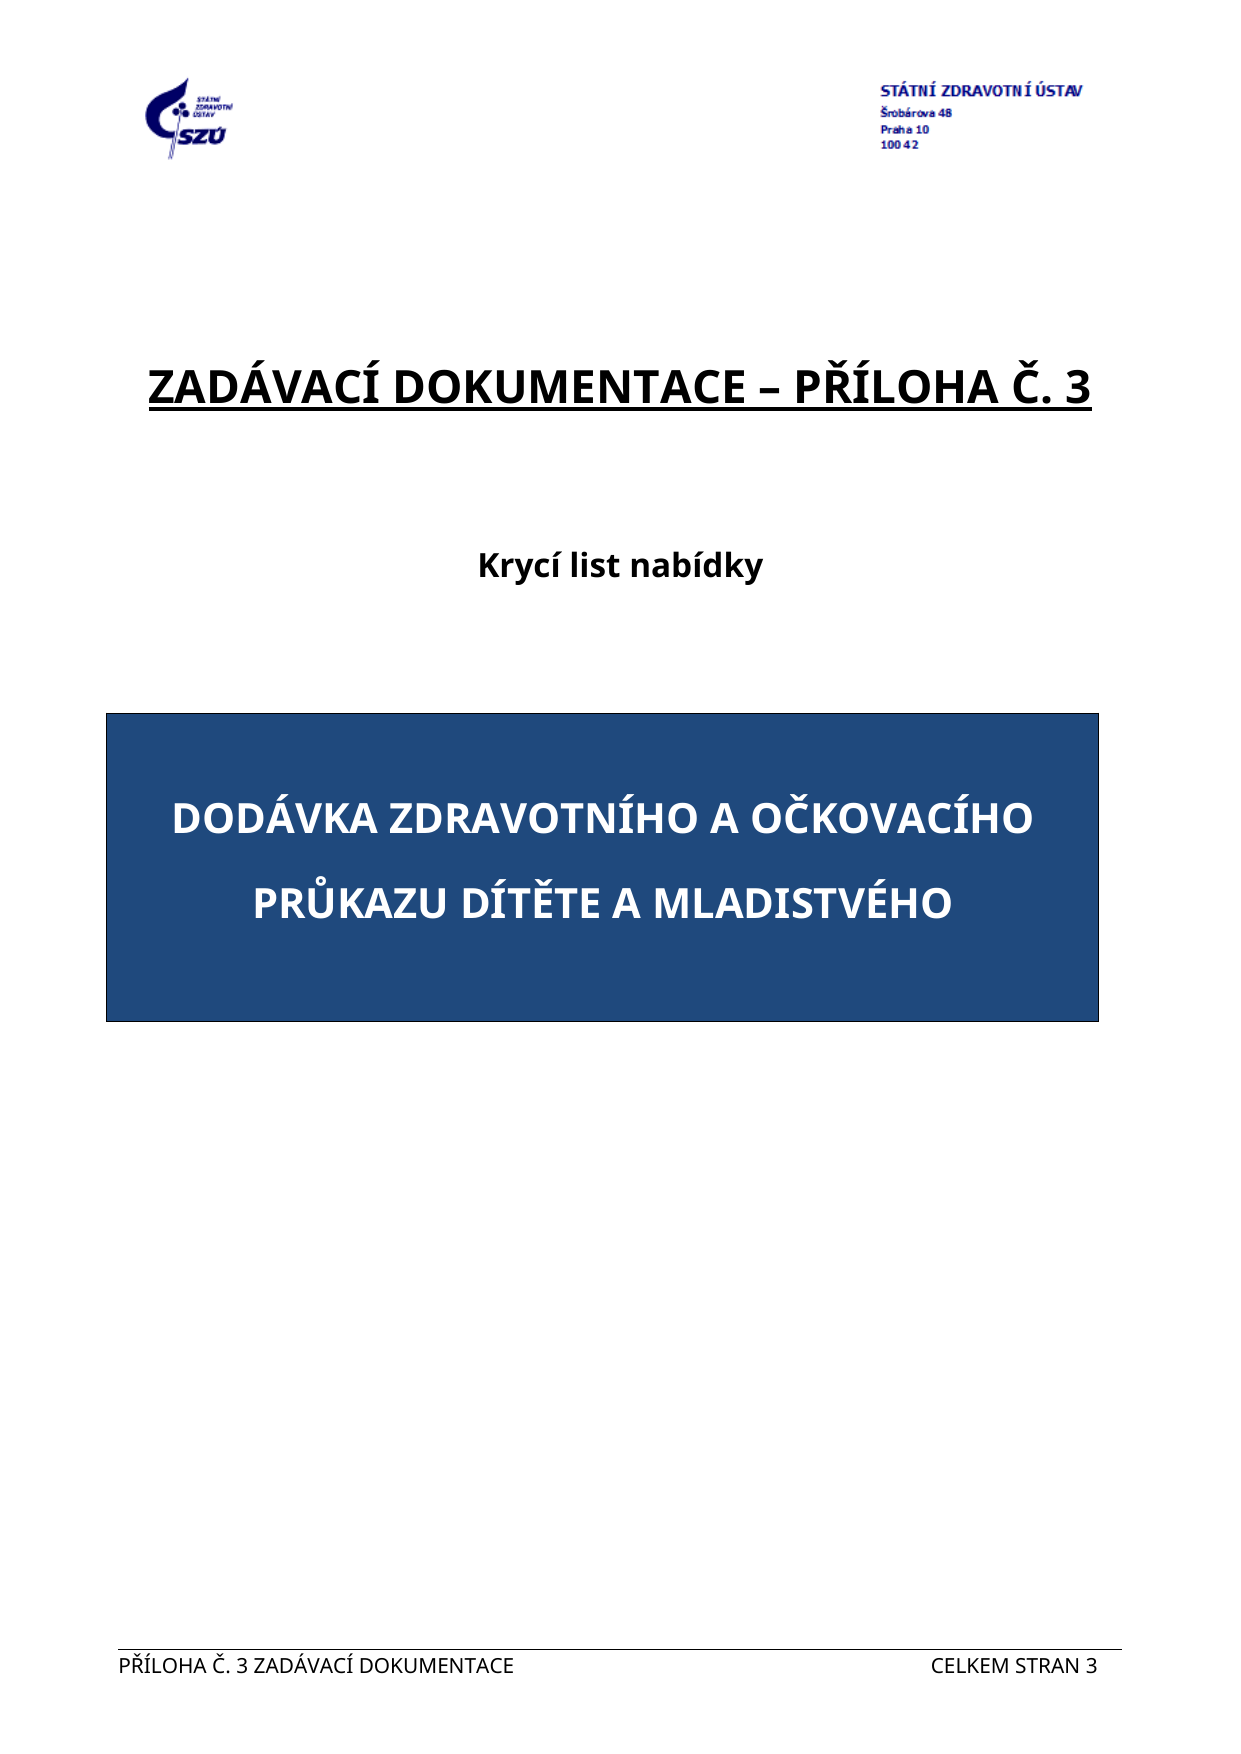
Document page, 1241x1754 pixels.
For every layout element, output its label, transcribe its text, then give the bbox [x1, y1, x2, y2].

text Krycí list nabídky [118, 542, 1122, 588]
picture [136, 73, 1124, 171]
table_header DODÁVKA ZDRAVOTNÍHO A OČKOVACÍHO PRŮKAZU DÍTĚTE A MLADISTVÉHO [107, 714, 1098, 1021]
text ZADÁVACÍ DOKUMENTACE – PŘÍLOHA Č. 3 [118, 355, 1122, 417]
